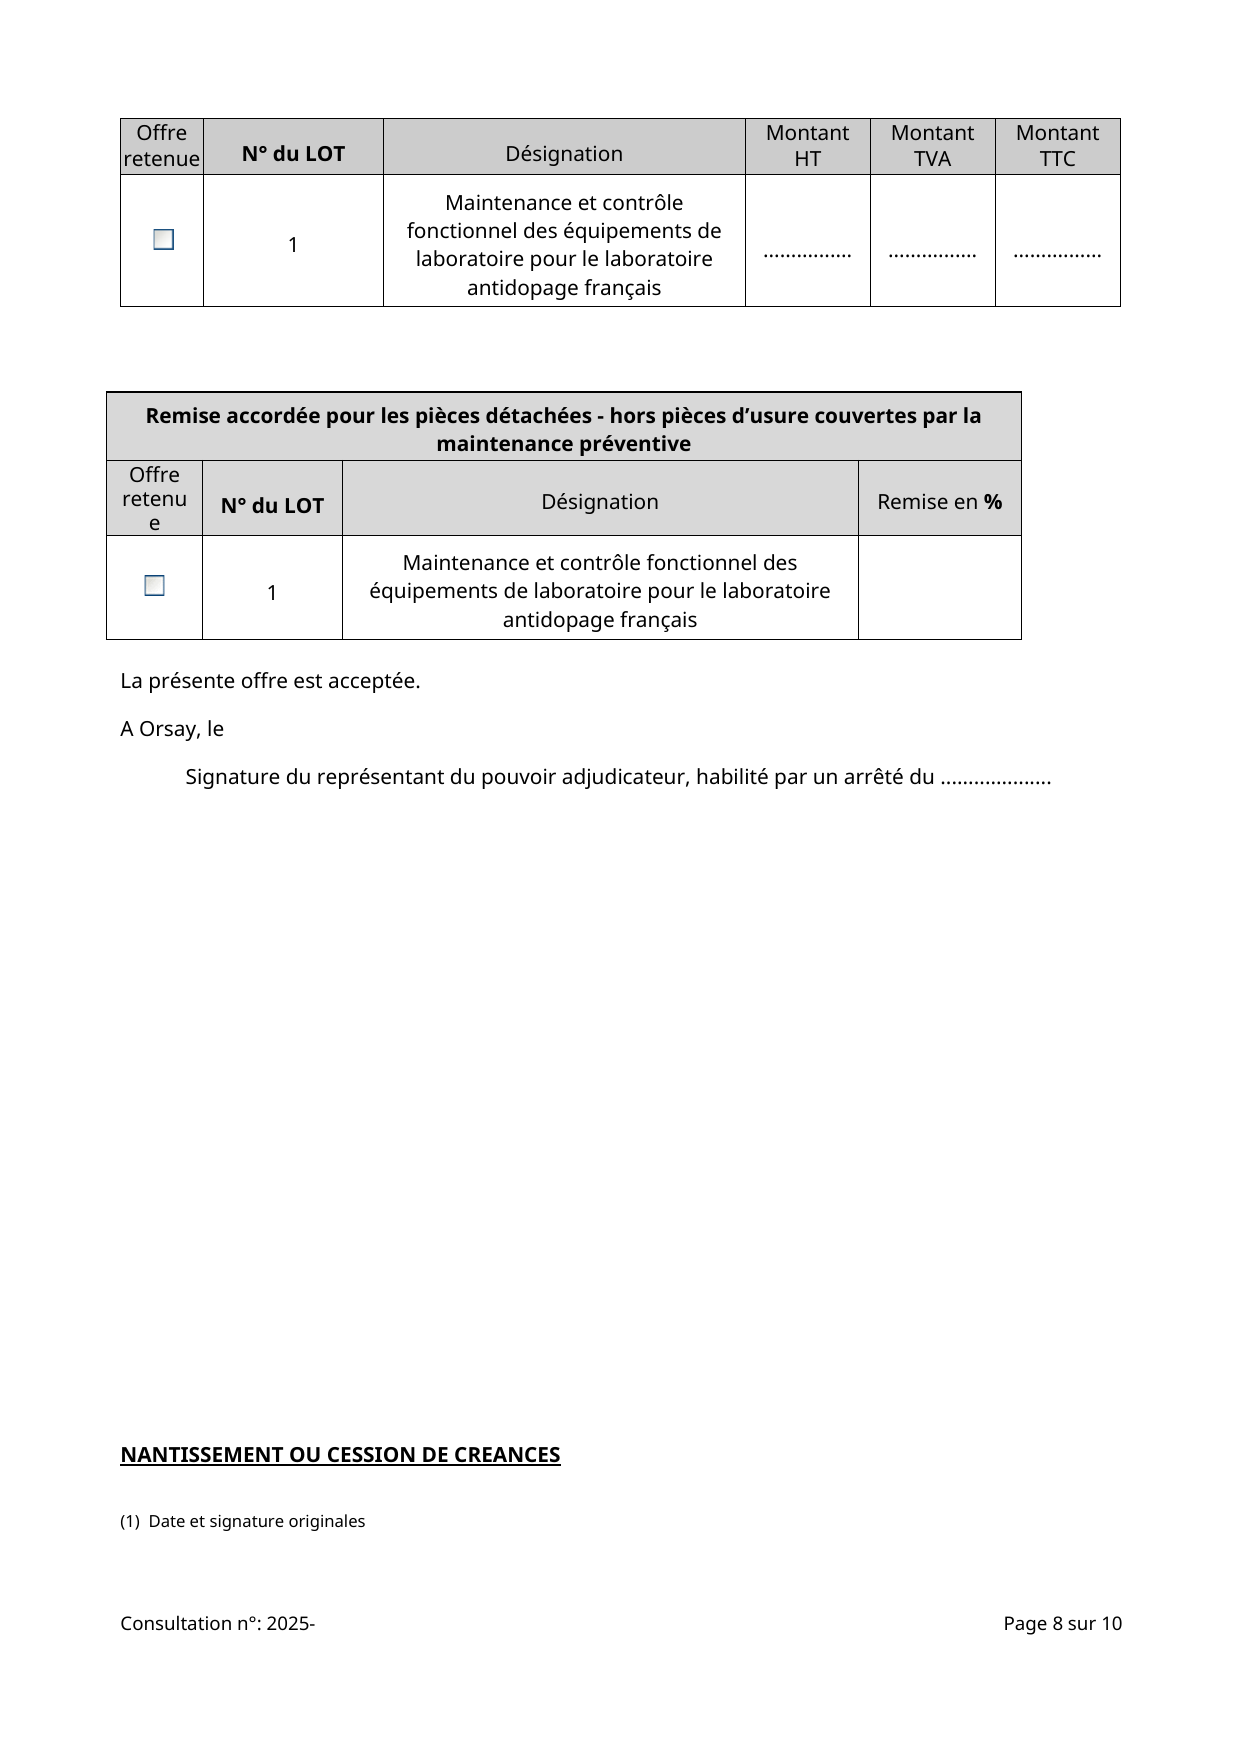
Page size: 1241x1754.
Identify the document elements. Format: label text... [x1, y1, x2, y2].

table_cell 1 [203, 536, 342, 639]
table_cell 1 [204, 175, 383, 306]
table_cell Montant TTC [996, 119, 1120, 174]
table_cell Offre retenue [107, 461, 202, 535]
table_cell Désignation [343, 461, 858, 535]
text A Orsay, le [120, 717, 1118, 741]
table_cell [107, 536, 202, 639]
table_cell ................ [996, 175, 1120, 306]
table_cell N° du LOT [203, 461, 342, 535]
table_cell ................ [746, 175, 870, 306]
table_cell Montant HT [746, 119, 870, 174]
table_cell ................ [871, 175, 995, 306]
text La présente offre est acceptée. [120, 669, 1120, 693]
table_cell Maintenance et contrôle fonctionnel des équipements de laboratoire pour le laboratoire antidopage français [384, 175, 745, 306]
table_cell Désignation [384, 119, 745, 174]
table_header Remise accordée pour les pièces détachées - hors pièces d’usure couvertes par la maintenance préventive [107, 393, 1021, 460]
table_cell Maintenance et contrôle fonctionnel des équipements de laboratoire pour le laboratoire antidopage français [343, 536, 858, 639]
table_cell Remise en % [859, 461, 1021, 535]
picture [144, 575, 165, 596]
text Signature du représentant du pouvoir adjudicateur, habilité par un arrêté du .................... [120, 765, 1118, 789]
table_cell N° du LOT [204, 119, 383, 174]
table_cell [859, 536, 1021, 639]
table_cell [121, 175, 203, 306]
picture [153, 229, 174, 250]
table_cell Offre retenue [121, 119, 203, 174]
table_cell Montant TVA [871, 119, 995, 174]
text NANTISSEMENT OU CESSION DE CREANCES [120, 1443, 1120, 1467]
